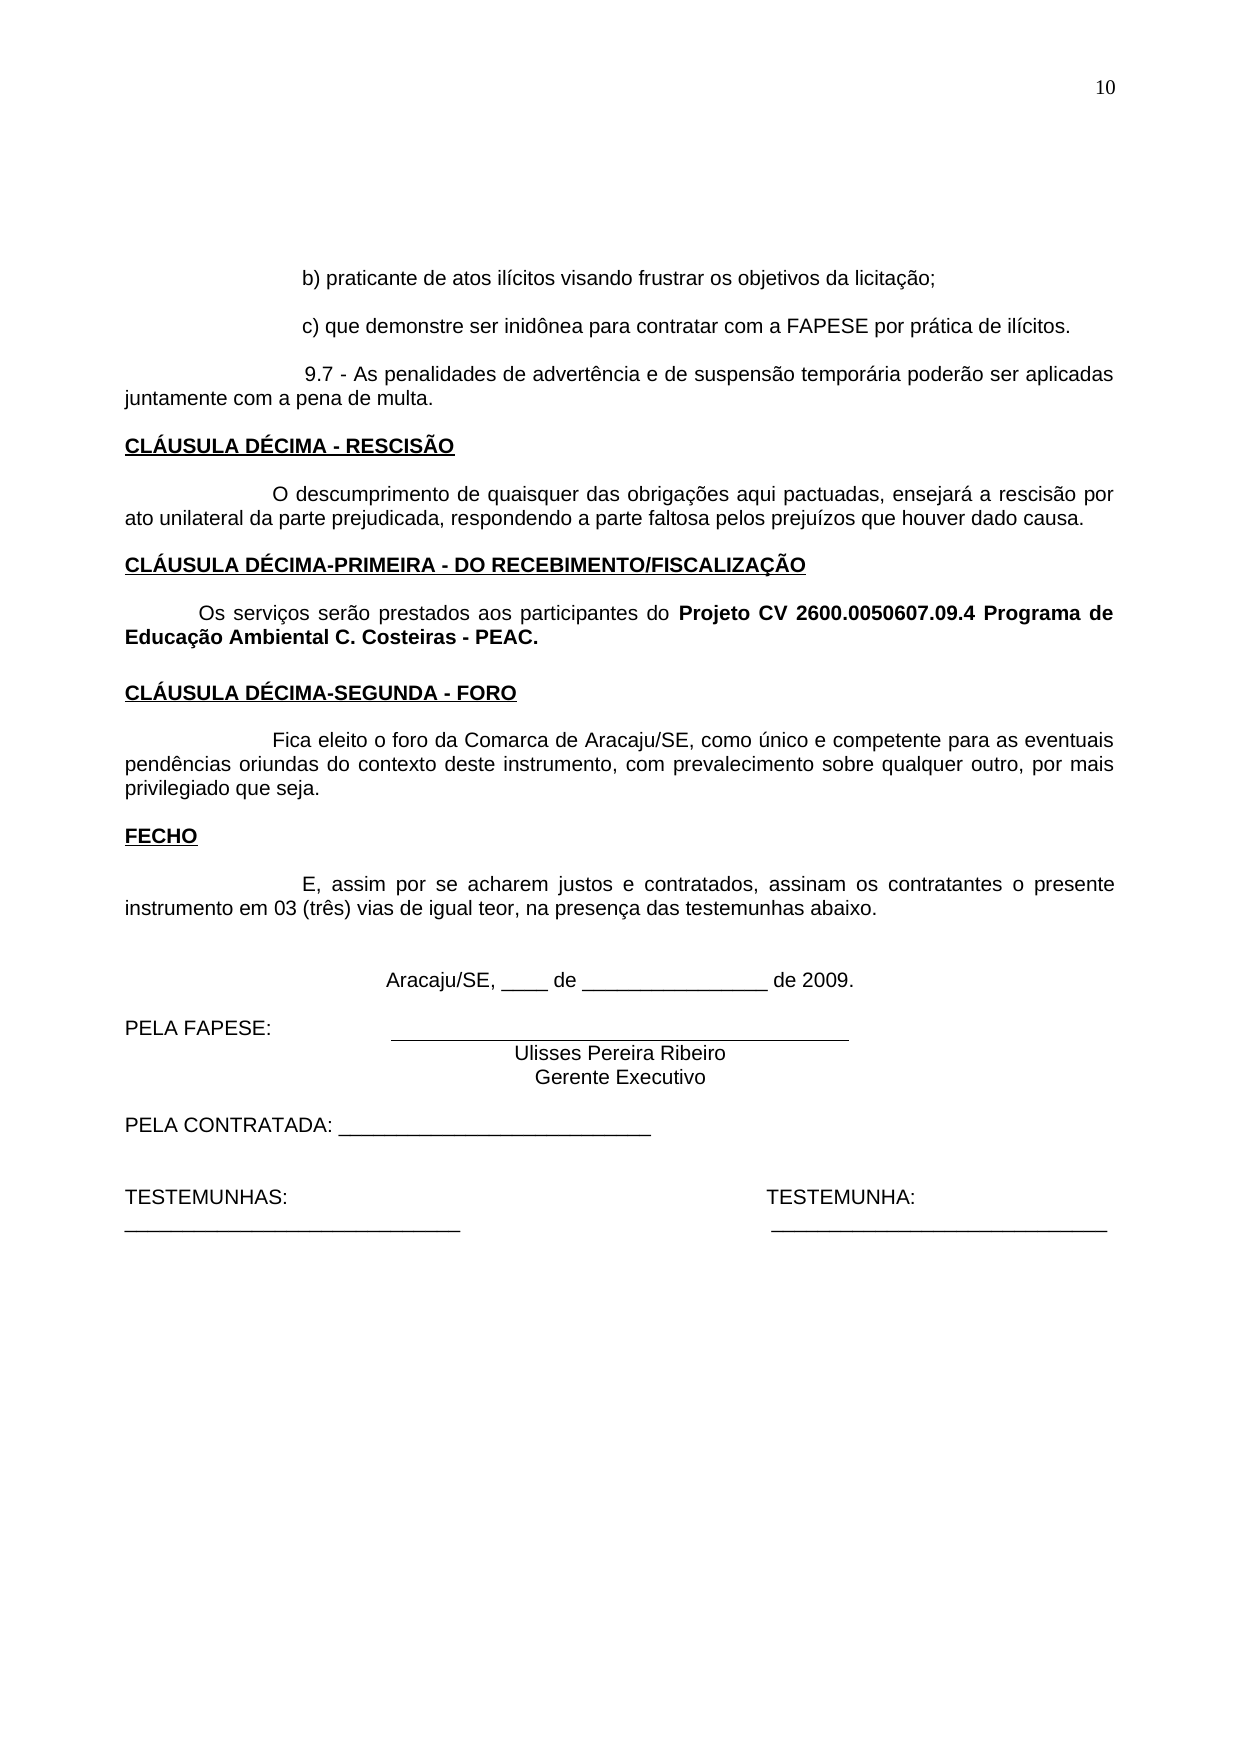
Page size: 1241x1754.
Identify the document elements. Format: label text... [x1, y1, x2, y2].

text FECHO [124, 824, 1116, 848]
text Aracaju/SE, ____ de ________________ de 2009. [124, 968, 1116, 992]
text _____________________________ _____________________________ [124, 1209, 1116, 1233]
table_header Ulisses Pereira Ribeiro [391, 1041, 849, 1065]
text c) que demonstre ser inidônea para contratar com a FAPESE por prática de ilícitos. [124, 314, 1116, 338]
text PELA CONTRATADA: ___________________________ [124, 1113, 1116, 1137]
text 9.7 - As penalidades de advertência e de suspensão temporária poderão ser aplicadas juntamente com a pena de multa. [124, 362, 1116, 409]
text CLÁUSULA DÉCIMA-SEGUNDA - FORO [124, 680, 1116, 704]
text CLÁUSULA DÉCIMA-PRIMEIRA - DO RECEBIMENTO/FISCALIZAÇÃO [124, 553, 1116, 577]
text Os serviços serão prestados aos participantes do Projeto CV 2600.0050607.09.4 Programa de Educação Ambiental C. Costeiras - PEAC. [124, 601, 1114, 649]
text E, assim por se acharem justos e contratados, assinam os contratantes o presente instrumento em 03 (três) vias de igual teor, na presença das testemunhas abaixo. [124, 872, 1116, 920]
text b) praticante de atos ilícitos visando frustrar os objetivos da licitação; [124, 266, 1116, 290]
table_cell Gerente Executivo [391, 1065, 849, 1089]
text PELA FAPESE: [124, 1016, 1116, 1040]
text CLÁUSULA DÉCIMA - RESCISÃO [124, 433, 1116, 457]
text O descumprimento de quaisquer das obrigações aqui pactuadas, ensejará a rescisão por ato unilateral da parte prejudicada, respondendo a parte faltosa pelos prejuízos que houver dado causa. [124, 481, 1116, 529]
text TESTEMUNHAS: TESTEMUNHA: [124, 1185, 1116, 1209]
text Fica eleito o foro da Comarca de Aracaju/SE, como único e competente para as eventuais pendências oriundas do contexto deste instrumento, com prevalecimento sobre qualquer outro, por mais privilegiado que seja. [124, 728, 1116, 800]
